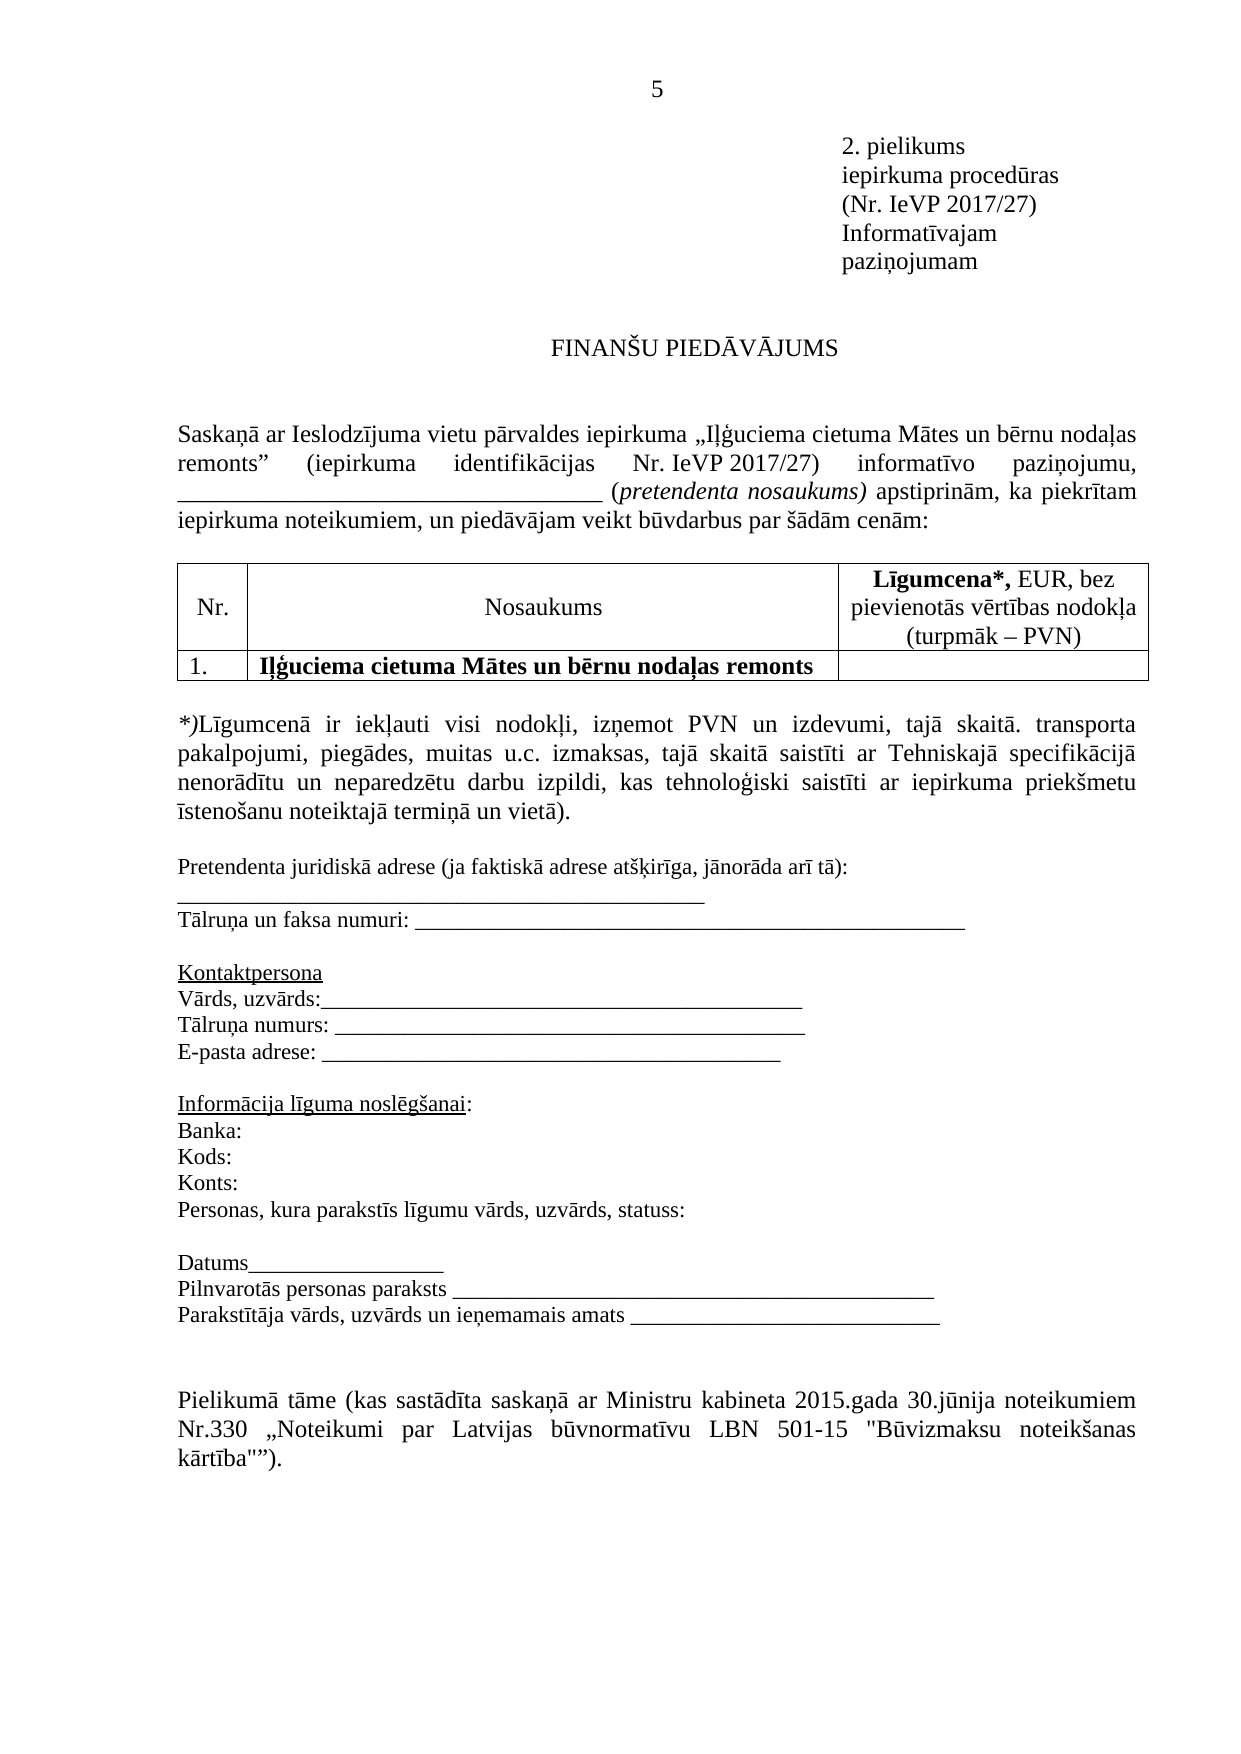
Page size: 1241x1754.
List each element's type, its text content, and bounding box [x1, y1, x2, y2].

text Saskaņā ar Ieslodzījuma vietu pārvaldes iepirkuma „Iļģuciema cietuma Mātes un bērnu nodaļas remonts” (iepirkuma identifikācijas Nr. IeVP 2017/27) informatīvo paziņojumu, __________________________________ (pretendenta nosaukums) apstiprinām, ka piekrītam iepirkuma noteikumiem, un piedāvājam veikt būvdarbus par šādām cenām: [177, 419, 1137, 534]
table_cell Iļģuciema cietuma Mātes un bērnu nodaļas remonts [248, 651, 838, 680]
text Informācija līguma noslēgšanai: [177, 1090, 1137, 1117]
table_cell 1. [178, 651, 247, 680]
text Pretendenta juridiskā adrese (ja faktiskā adrese atšķirīga, jānorāda arī tā): [177, 853, 1137, 879]
table_header Līgumcena*, EUR, bez pievienotās vērtības nodokļa (turpmāk – PVN) [839, 564, 1148, 650]
text Parakstītāja vārds, uzvārds un ieņemamais amats ___________________________ [177, 1301, 1137, 1328]
text Kods: [177, 1143, 1137, 1169]
text (Nr. IeVP 2017/27) [842, 189, 1137, 218]
table_cell [839, 651, 1148, 680]
text Banka: [177, 1117, 1137, 1143]
text 2. pielikums [842, 131, 1137, 160]
text Tālruņa un faksa numuri: ________________________________________________ [177, 906, 1137, 932]
text E-pasta adrese: ________________________________________ [177, 1038, 1137, 1064]
text Pilnvarotās personas paraksts __________________________________________ [177, 1275, 1137, 1301]
text ______________________________________________ [177, 879, 1137, 906]
text Tālruņa numurs: _________________________________________ [177, 1011, 1137, 1038]
text Datums_________________ [177, 1248, 1137, 1275]
text *)Līgumcenā ir iekļauti visi nodokļi, izņemot PVN un izdevumi, tajā skaitā. transporta pakalpojumi, piegādes, muitas u.c. izmaksas, tajā skaitā saistīti ar Tehniskajā specifikācijā nenorādītu un neparedzētu darbu izpildi, kas tehnoloģiski saistīti ar iepirkuma priekšmetu īstenošanu noteiktajā termiņā un vietā). [177, 709, 1137, 824]
text Personas, kura parakstīs līgumu vārds, uzvārds, statuss: [177, 1196, 1137, 1222]
text iepirkuma procedūras [842, 160, 1137, 189]
text Konts: [177, 1169, 1137, 1196]
text Pielikumā tāme (kas sastādīta saskaņā ar Ministru kabineta 2015.gada 30.jūnija noteikumiem Nr.330 „Noteikumi par Latvijas būvnormatīvu LBN 501-15 "Būvizmaksu noteikšanas kārtība"”). [177, 1385, 1137, 1471]
text Vārds, uzvārds:__________________________________________ [177, 985, 1137, 1011]
text Informatīvajam paziņojumam [842, 218, 1137, 275]
table_header Nr. [178, 564, 247, 650]
text FINANŠU PIEDĀVĀJUMS [177, 333, 1137, 361]
text Kontaktpersona [177, 959, 1137, 985]
table_header Nosaukums [248, 564, 838, 650]
